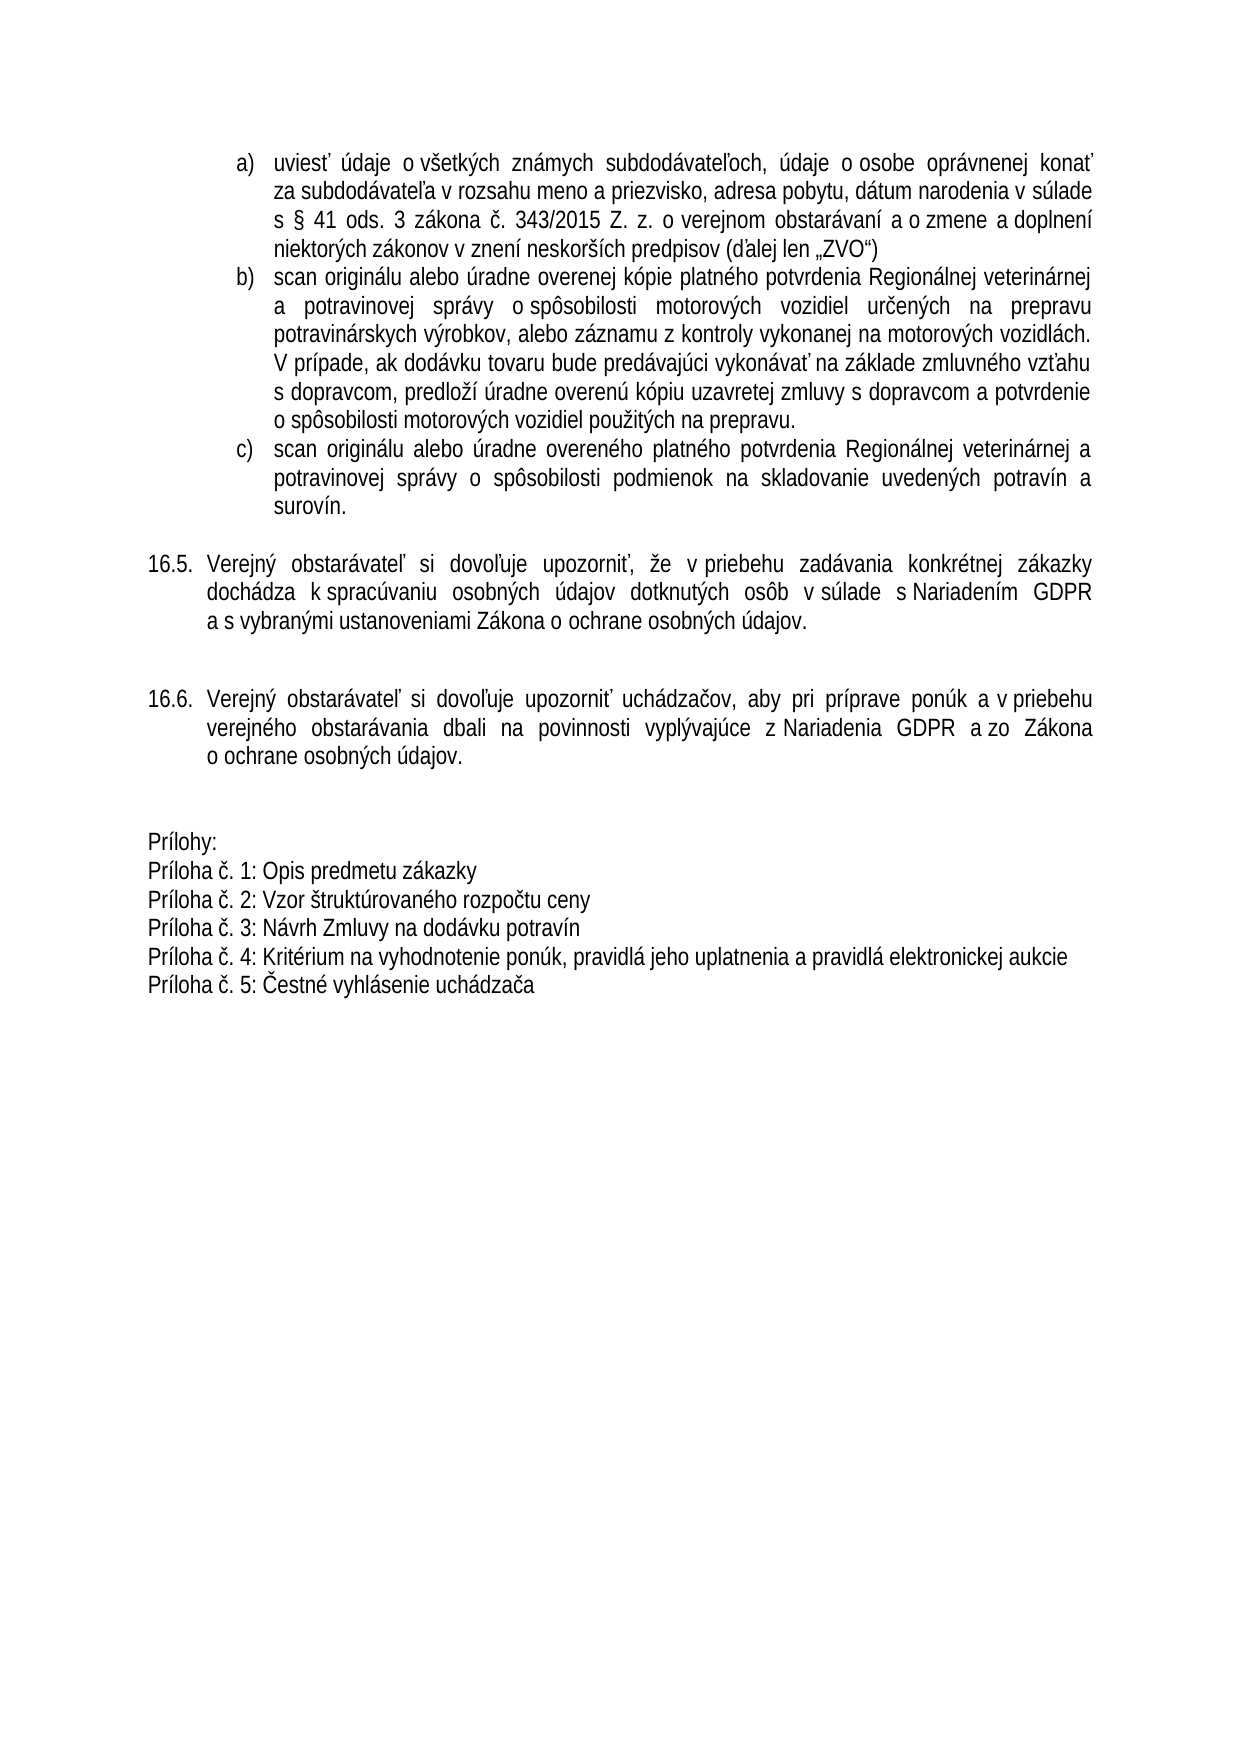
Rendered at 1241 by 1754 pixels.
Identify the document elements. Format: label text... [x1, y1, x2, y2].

text Príloha č. 2: Vzor štruktúrovaného rozpočtu ceny [148, 884, 1093, 913]
list scan originálu alebo úradne overenej kópie platného potvrdenia Regionálnej veterinárnej a potravinovej správy o spôsobilosti motorových vozidiel určených na prepravu potravinárskych výrobkov, alebo záznamu z kontroly vykonanej na motorových vozidlách. V prípade, ak dodávku tovaru bude predávajúci vykonávať na základe zmluvného vzťahu s dopravcom, predloží úradne overenú kópiu uzavretej zmluvy s dopravcom a potvrdenie o spôsobilosti motorových vozidiel použitých na prepravu. [236, 262, 1093, 434]
list Verejný obstarávateľ si dovoľuje upozorniť, že v priebehu zadávania konkrétnej zákazky dochádza k spracúvaniu osobných údajov dotknutých osôb v súlade s Nariadením GDPR a s vybranými ustanoveniami Zákona o ochrane osobných údajov. [148, 549, 1093, 634]
list scan originálu alebo úradne overeného platného potvrdenia Regionálnej veterinárnej a potravinovej správy o spôsobilosti podmienok na skladovanie uvedených potravín a surovín. [236, 434, 1093, 520]
text Prílohy: [148, 827, 1093, 856]
text Príloha č. 1: Opis predmetu zákazky [148, 856, 1093, 884]
text Príloha č. 3: Návrh Zmluvy na dodávku potravín [148, 913, 1093, 942]
list Verejný obstarávateľ si dovoľuje upozorniť uchádzačov, aby pri príprave ponúk a v priebehu verejného obstarávania dbali na povinnosti vyplývajúce z Nariadenia GDPR a zo Zákona o ochrane osobných údajov. [148, 684, 1093, 770]
text Príloha č. 5: Čestné vyhlásenie uchádzača [148, 971, 1093, 999]
text Príloha č. 4: Kritérium na vyhodnotenie ponúk, pravidlá jeho uplatnenia a pravidlá elektronickej aukcie [148, 942, 1093, 971]
list uviesť údaje o všetkých známych subdodávateľoch, údaje o osobe oprávnenej konať za subdodávateľa v rozsahu meno a priezvisko, adresa pobytu, dátum narodenia v súlade s § 41 ods. 3 zákona č. 343/2015 Z. z. o verejnom obstarávaní a o zmene a doplnení niektorých zákonov v znení neskorších predpisov (ďalej len „ZVO“) [236, 148, 1093, 262]
